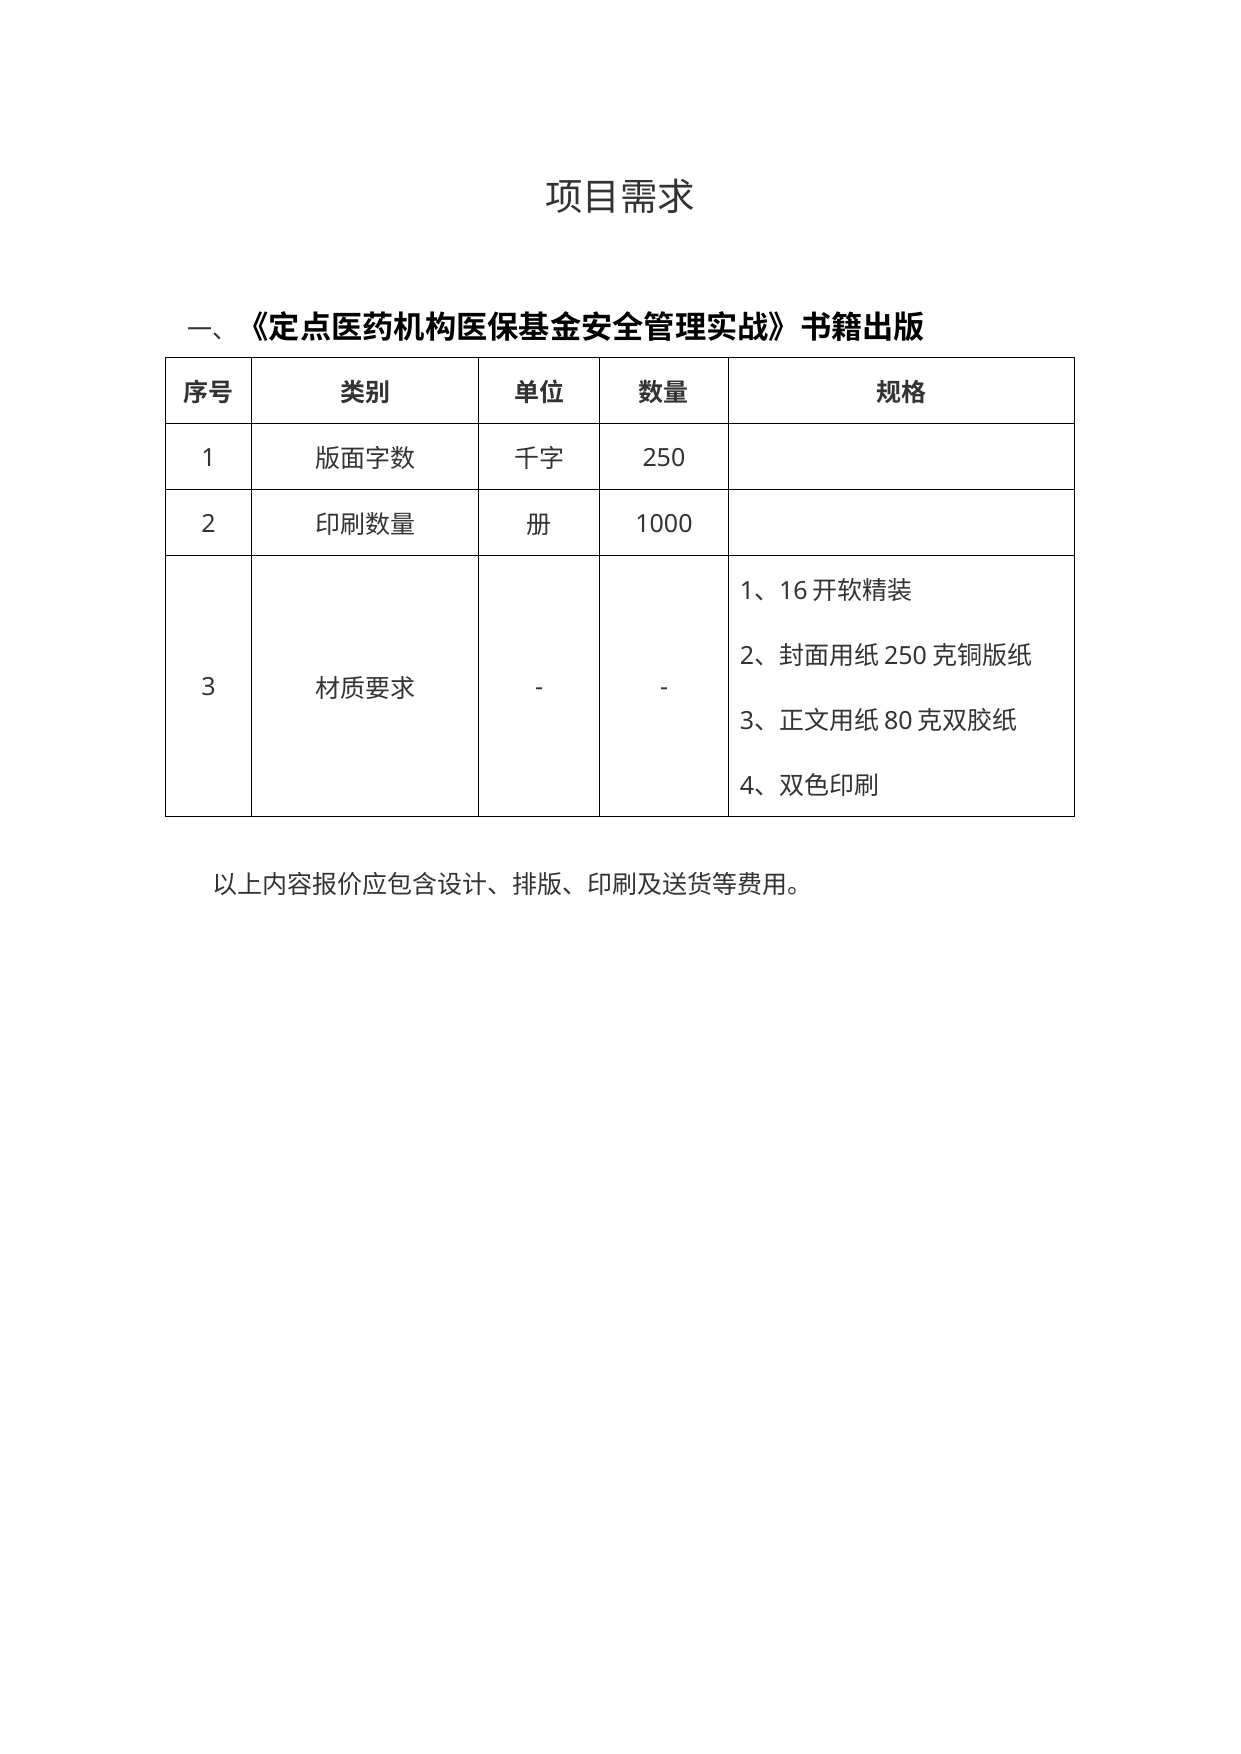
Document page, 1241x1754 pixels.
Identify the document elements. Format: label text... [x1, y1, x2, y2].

table_cell [729, 424, 1074, 489]
table_cell 3 [166, 556, 251, 816]
table_cell - [479, 556, 599, 816]
table_header 类别 [252, 358, 478, 423]
table_cell 版面字数 [252, 424, 478, 489]
table_cell 1 [166, 424, 251, 489]
table_cell 1000 [600, 490, 728, 555]
table_header 数量 [600, 358, 728, 423]
text 项目需求 [187, 162, 1053, 227]
table_cell 册 [479, 490, 599, 555]
table_cell 2 [166, 490, 251, 555]
table_cell 印刷数量 [252, 490, 478, 555]
text 一、《定点医药机构医保基金安全管理实战》书籍出版 [187, 292, 1053, 357]
table_header 规格 [729, 358, 1074, 423]
table_cell 材质要求 [252, 556, 478, 816]
table_cell 千字 [479, 424, 599, 489]
table_header 序号 [166, 358, 251, 423]
table_cell - [600, 556, 728, 816]
table_header 单位 [479, 358, 599, 423]
table_cell 250 [600, 424, 728, 489]
text 以上内容报价应包含设计、排版、印刷及送货等费用。 [187, 850, 1053, 915]
table_cell [729, 490, 1074, 555]
table_cell 1、16开软精装 封面用纸250克铜版纸 正文用纸80克双胶纸 4、双色印刷 [729, 556, 1074, 816]
